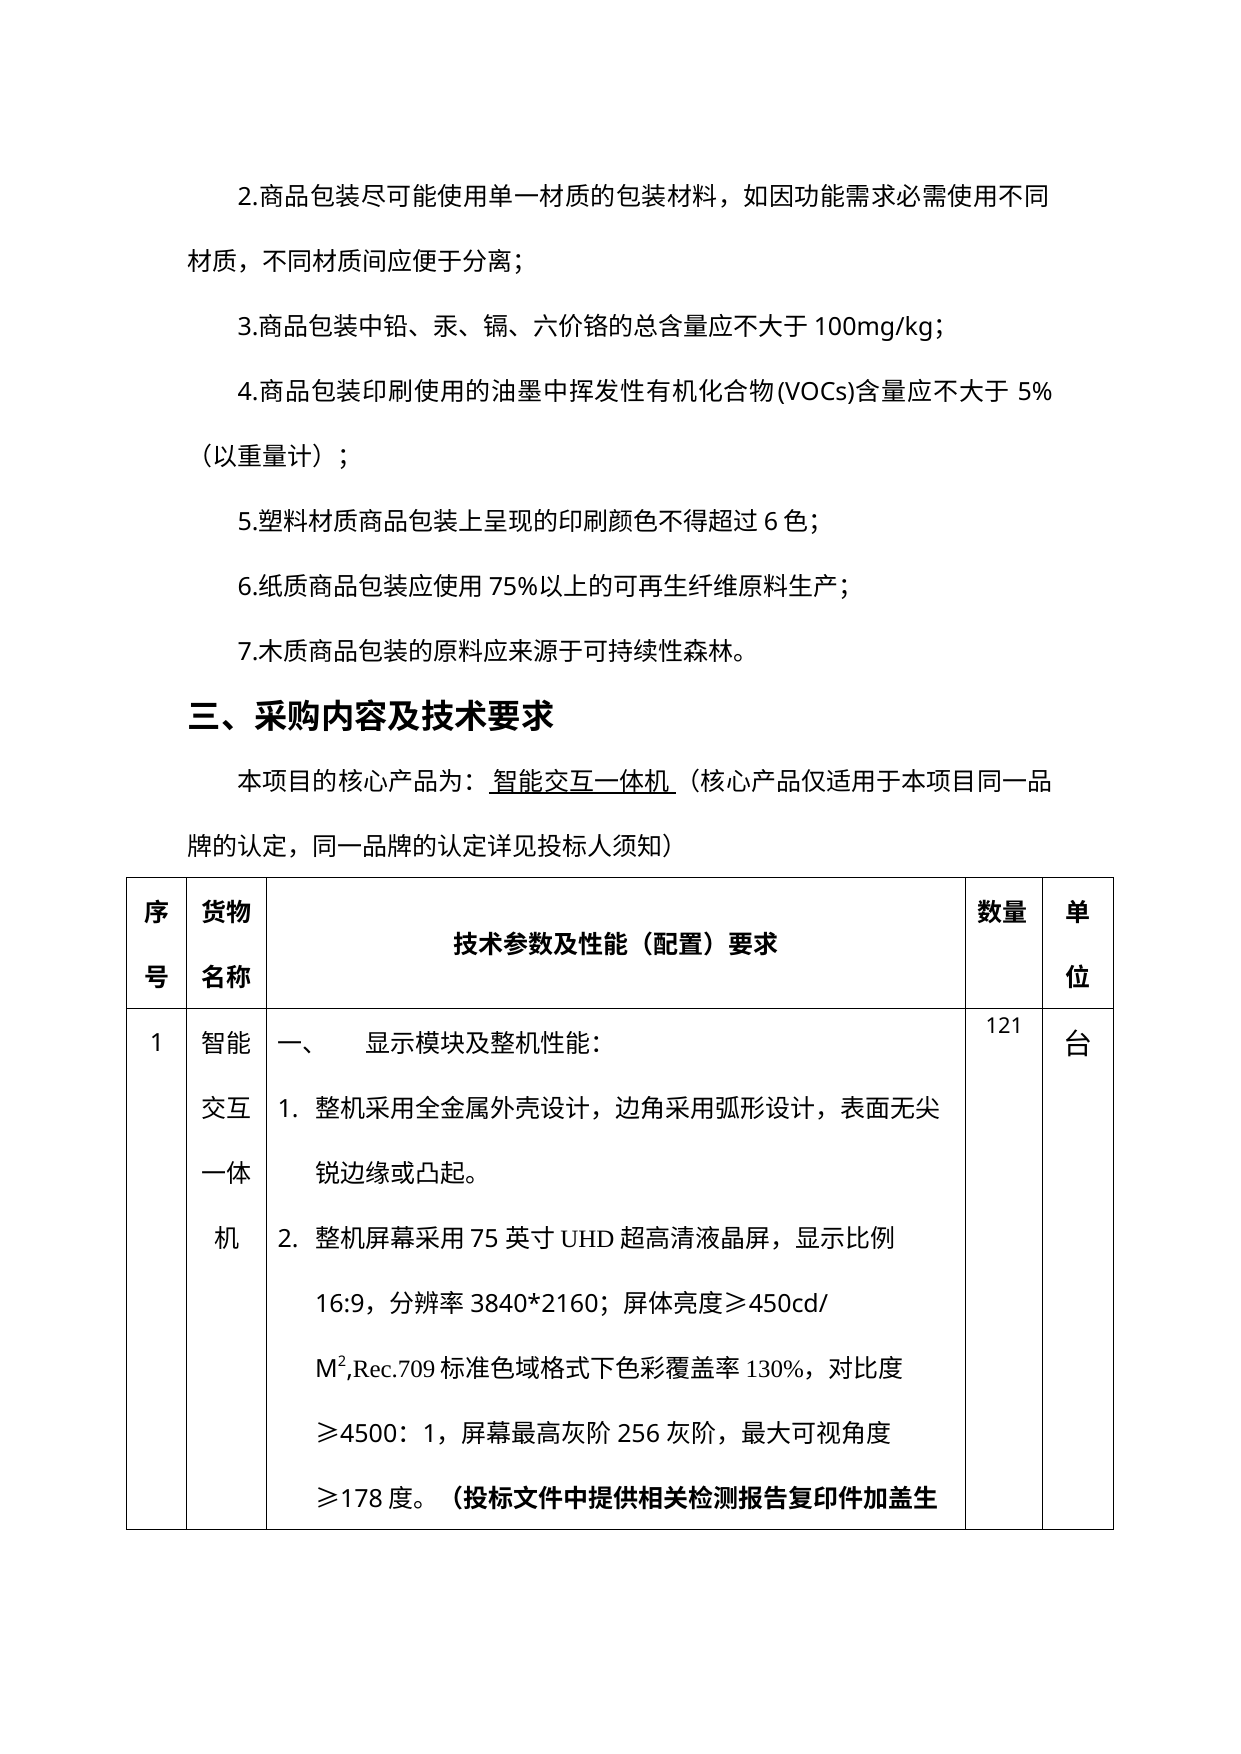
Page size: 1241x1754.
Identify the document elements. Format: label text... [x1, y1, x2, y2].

text 3.商品包装中铅、汞、镉、六价铬的总含量应不大于100mg/kg； [187, 292, 1053, 357]
table_header 技术参数及性能（配置）要求 [267, 878, 965, 1008]
text 本项目的核心产品为： 智能交互一体机 （核心产品仅适用于本项目同一品牌的认定，同一品牌的认定详见投标人须知） [187, 747, 1053, 877]
table_header 数量 [966, 878, 1042, 1008]
table_cell 121 [966, 1009, 1042, 1529]
table_header 单位 [1043, 878, 1113, 1008]
text 4.商品包装印刷使用的油墨中挥发性有机化合物(VOCs)含量应不大于 5%（以重量计）； [187, 357, 1053, 487]
table_cell 台 [1043, 1009, 1113, 1529]
table_cell 智能交互一体机 [187, 1009, 266, 1529]
table_header 货物名称 [187, 878, 266, 1008]
text 2.商品包装尽可能使用单一材质的包装材料，如因功能需求必需使用不同材质，不同材质间应便于分离； [187, 162, 1053, 292]
text 6.纸质商品包装应使用75%以上的可再生纤维原料生产； [187, 552, 1053, 617]
text 7.木质商品包装的原料应来源于可持续性森林。 [187, 617, 1053, 682]
text 5.塑料材质商品包装上呈现的印刷颜色不得超过6色； [187, 487, 1053, 552]
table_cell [267, 1009, 965, 1529]
text 三、采购内容及技术要求 [187, 682, 1053, 747]
table_cell 1 [127, 1009, 186, 1529]
table_header 序号 [127, 878, 186, 1008]
